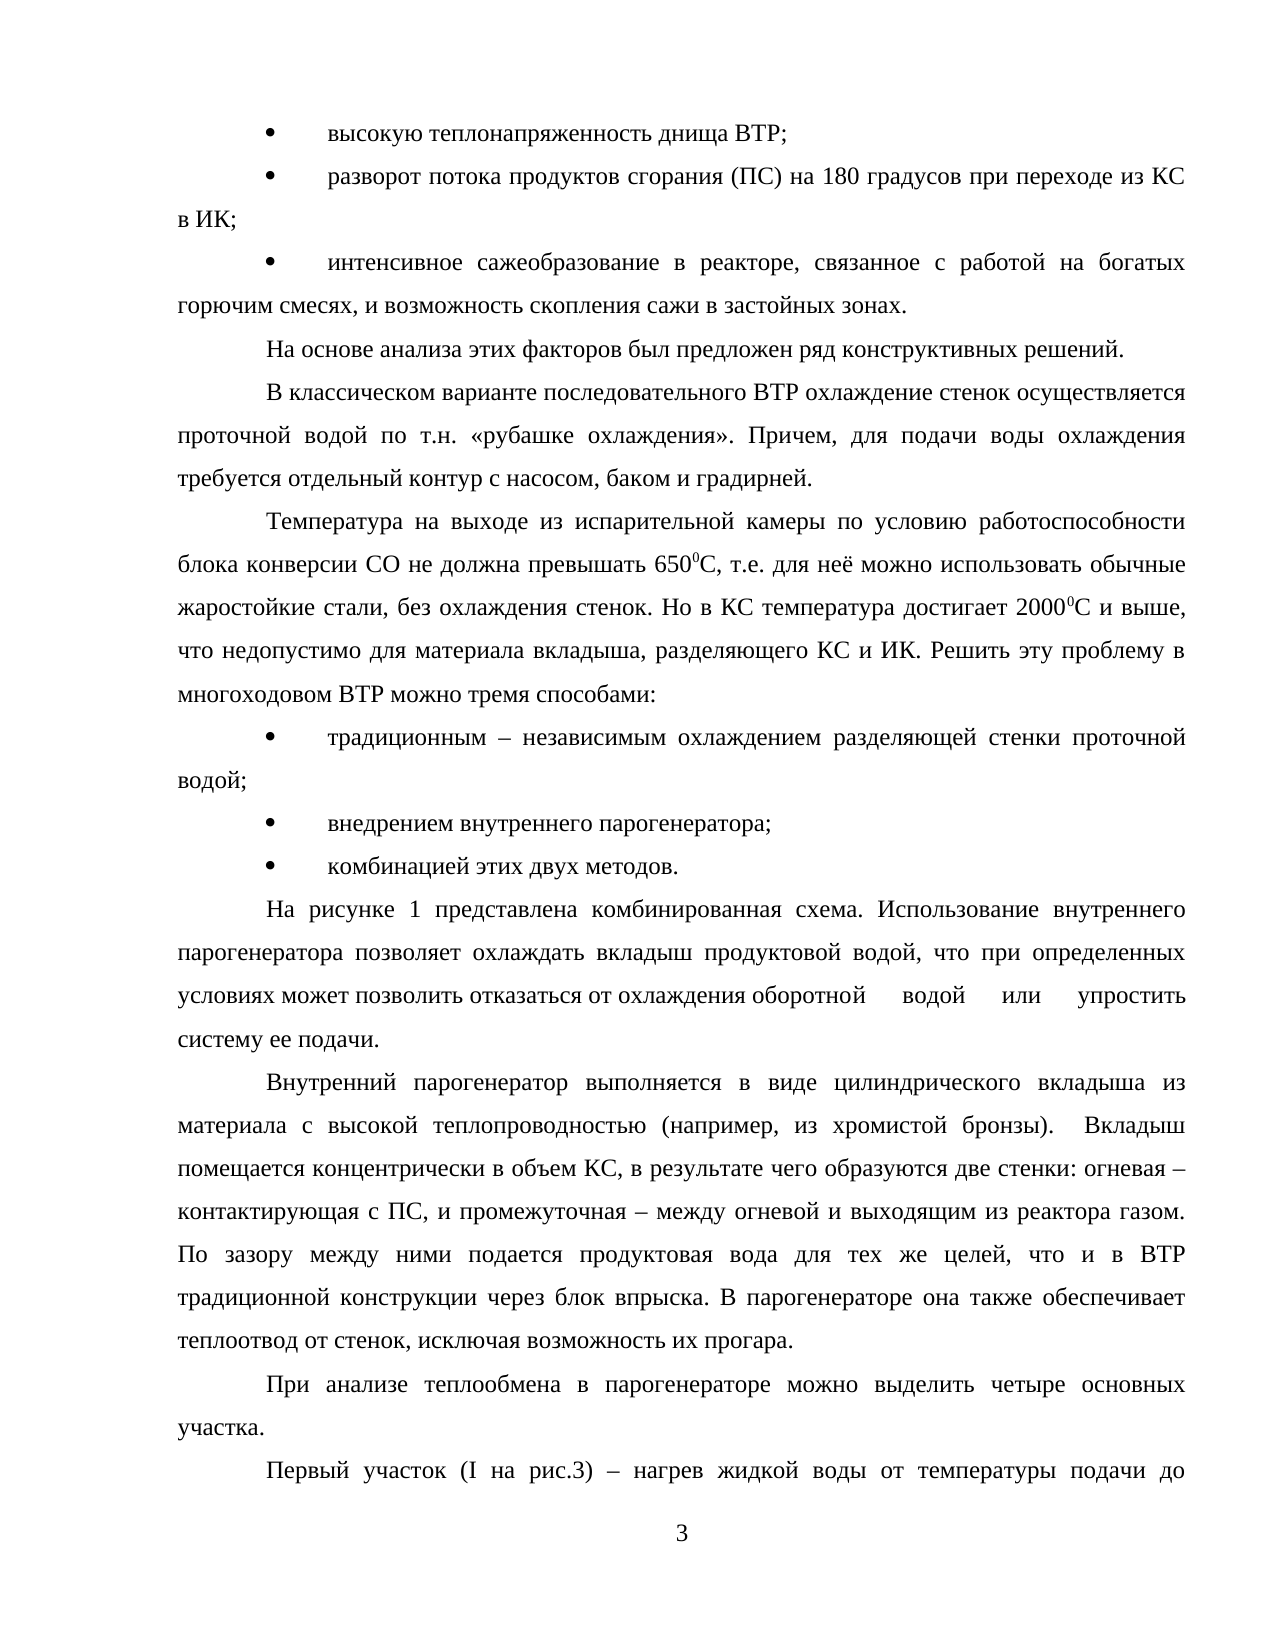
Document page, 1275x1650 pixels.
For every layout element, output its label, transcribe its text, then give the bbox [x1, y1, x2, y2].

list высокую теплонапряженность днища ВТР; [177, 118, 1186, 147]
list внедрением внутреннего парогенератора; [177, 808, 1186, 837]
list комбинацией этих двух методов. [177, 851, 1186, 880]
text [177, 1455, 1186, 1484]
text В классическом варианте последовательного ВТР охлаждение стенок осуществляется проточной водой по т.н. «рубашке охлаждения». Причем, для подачи воды охлаждения требуется отдельный контур с насосом, баком и градирней. [177, 377, 1186, 492]
list разворот потока продуктов сгорания (ПС) на 180 градусов при переходе из КС в ИК; [177, 161, 1186, 233]
text При анализе теплообмена в парогенераторе можно выделить четыре основных участка. [177, 1369, 1186, 1441]
text Внутренний парогенератор выполняется в виде цилиндрического вкладыша из материала с высокой теплопроводностью (например, из хромистой бронзы). Вкладыш помещается концентрически в объем КС, в результате чего образуются две стенки: огневая – контактирующая с ПС, и промежуточная – между огневой и выходящим из реактора газом. По зазору между ними подается продуктовая вода для тех же целей, что и в ВТР традиционной конструкции через блок впрыска. В парогенераторе она также обеспечивает теплоотвод от стенок, исключая возможность их прогара. [177, 1067, 1186, 1354]
text На рисунке 1 представлена комбинированная схема. Использование внутреннего парогенератора позволяет охлаждать вкладыш продуктовой водой, что при определенных условиях может позволить отказаться от охлаждения оборотно й водой или упростить систему ее подачи. [177, 894, 1186, 1052]
text Температура на выходе из испарительной камеры по условию работоспособности блока конверсии СО не должна превышать 6500С, т.е. для неё можно использовать обычные жаростойкие стали, без охлаждения стенок. Но в КС температура достигает 20000С и выше, что недопустимо для материала вкладыша, разделяющего КС и ИК. Решить эту проблему в многоходовом ВТР можно тремя способами: [177, 506, 1186, 707]
text На основе анализа этих факторов был предложен ряд конструктивных решений. [177, 334, 1186, 362]
list интенсивное сажеобразование в реакторе, связанное с работой на богатых горючим смесях, и возможность скопления сажи в застойных зонах. [177, 247, 1186, 319]
list традиционным – независимым охлаждением разделяющей стенки проточной водой; [177, 722, 1186, 794]
